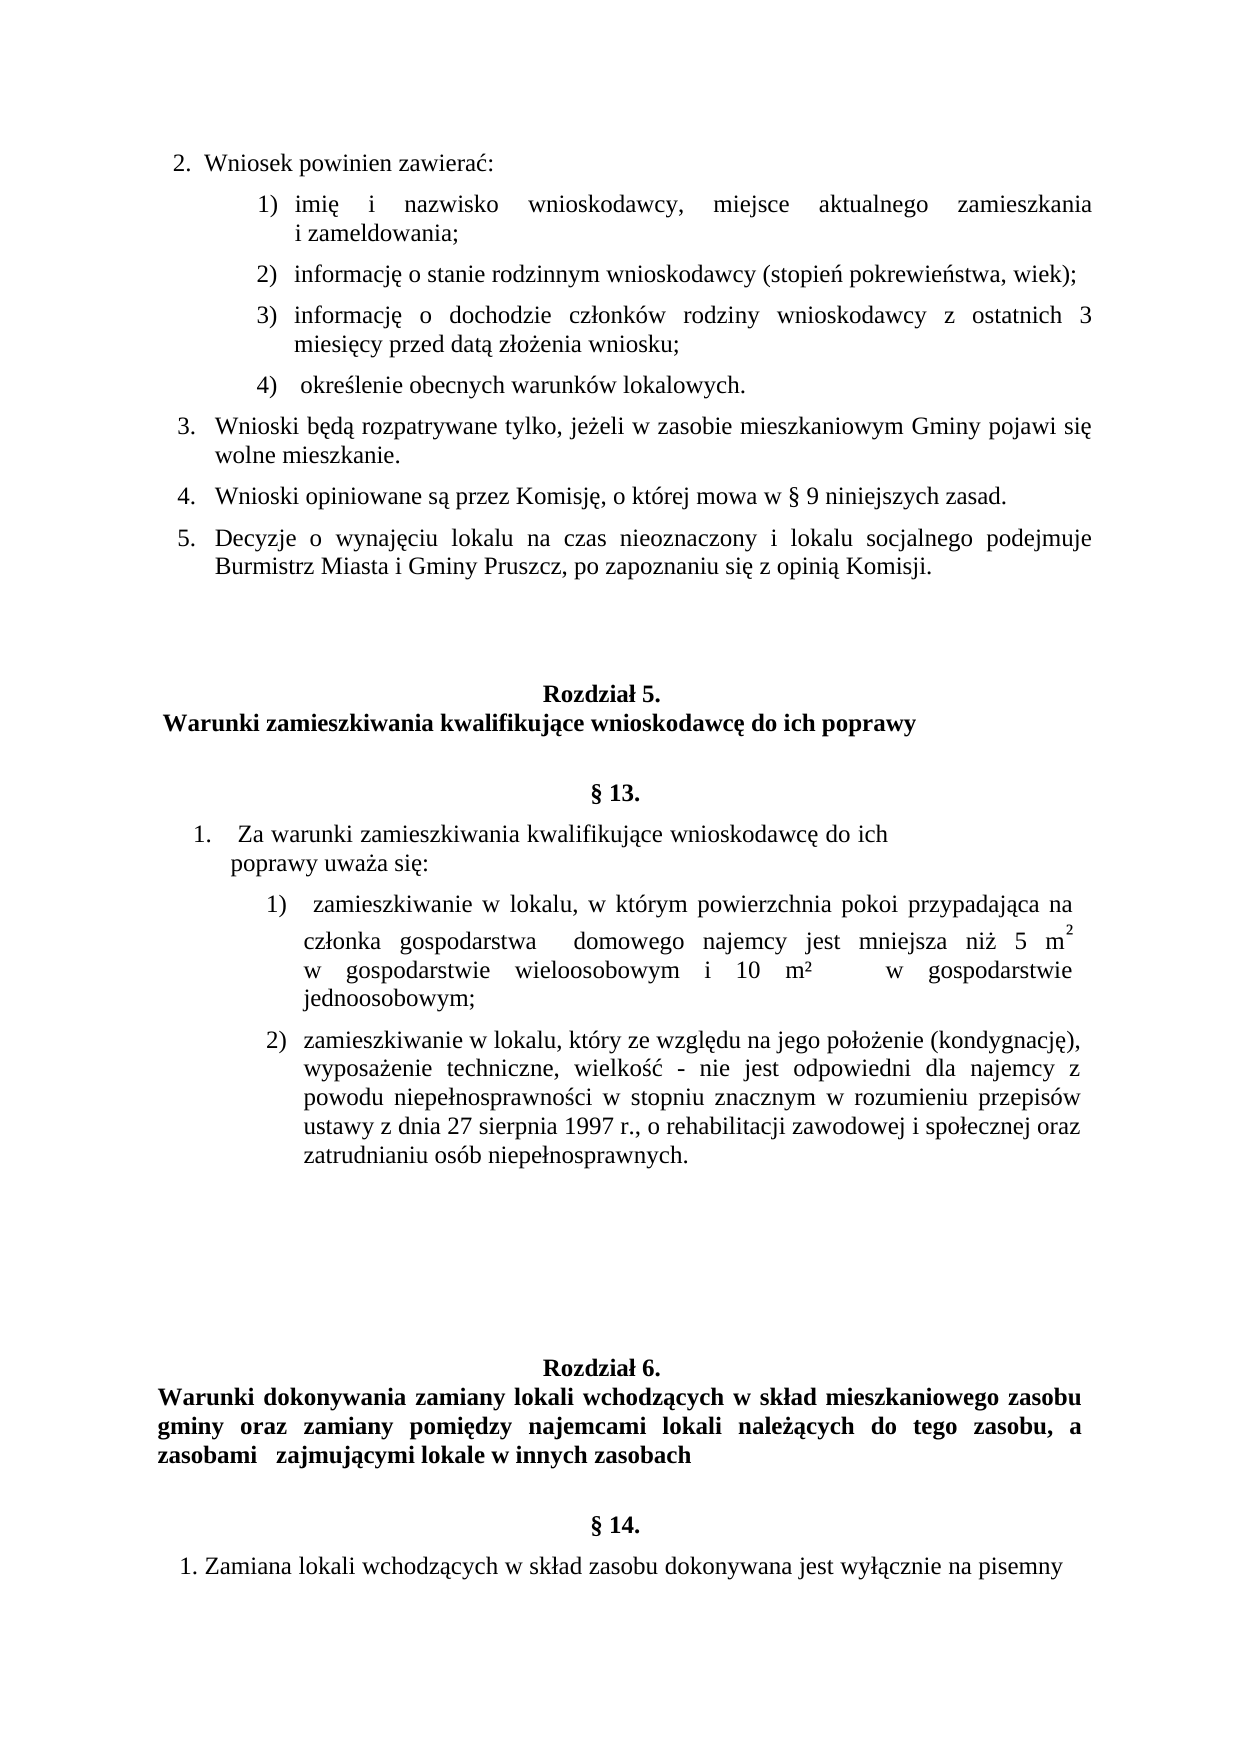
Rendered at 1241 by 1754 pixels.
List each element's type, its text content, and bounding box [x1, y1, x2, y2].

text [159, 1551, 1064, 1580]
text Warunki zamieszkiwania kwalifikujące wnioskodawcę do ich poprawy [162, 708, 1078, 736]
list Wnioski opiniowane są przez Komisję, o której mowa w § 9 niniejszych zasad. [177, 481, 1093, 510]
text 2. Wniosek powinien zawierać: [148, 148, 1093, 176]
text Rozdział 5. [543, 679, 697, 708]
list określenie obecnych warunków lokalowych. [256, 370, 1093, 399]
text Warunki dokonywania zamiany lokali wchodzących w skład mieszkaniowego zasobu gminy oraz zamiany pomiędzy najemcami lokali należących do tego zasobu, a zasobami zajmującymi lokale w innych zasobach [157, 1382, 1083, 1468]
list Za warunki zamieszkiwania kwalifikujące wnioskodawcę do ich poprawy uważa się: [193, 819, 889, 876]
list zamieszkiwanie w lokalu, w którym powierzchnia pokoi przypadająca na członka gospodarstwa domowego najemcy jest mniejsza niż 5 m² w gospodarstwie wieloosobowym i 10 m² w gospodarstwie jednoosobowym; [266, 889, 1073, 1012]
list zamieszkiwanie w lokalu, który ze względu na jego położenie (kondygnację), wyposażenie techniczne, wielkość - nie jest odpowiedni dla najemcy z powodu niepełnosprawności w stopniu znacznym w rozumieniu przepisów ustawy z dnia 27 sierpnia 1997 r., o rehabilitacji zawodowej i społecznej oraz zatrudnianiu osób niepełnosprawnych. [266, 1025, 1081, 1168]
list Decyzje o wynajęciu lokalu na czas nieoznaczony i lokalu socjalnego podejmuje Burmistrz Miasta i Gminy Pruszcz, po zapoznaniu się z opinią Komisji. [177, 523, 1093, 580]
text § 14. [528, 1510, 1064, 1538]
text Rozdział 6. [543, 1353, 697, 1382]
list informację o dochodzie członków rodziny wnioskodawcy z ostatnich 3 miesięcy przed datą złożenia wniosku; [256, 300, 1093, 358]
text § 13. [528, 778, 889, 806]
list Wnioski będą rozpatrywane tylko, jeżeli w zasobie mieszkaniowym Gminy pojawi się wolne mieszkanie. [177, 411, 1093, 469]
list imię i nazwisko wnioskodawcy, miejsce aktualnego zamieszkania i zameldowania; [257, 189, 1093, 246]
list informację o stanie rodzinnym wnioskodawcy (stopień pokrewieństwa, wiek); [256, 259, 1093, 288]
